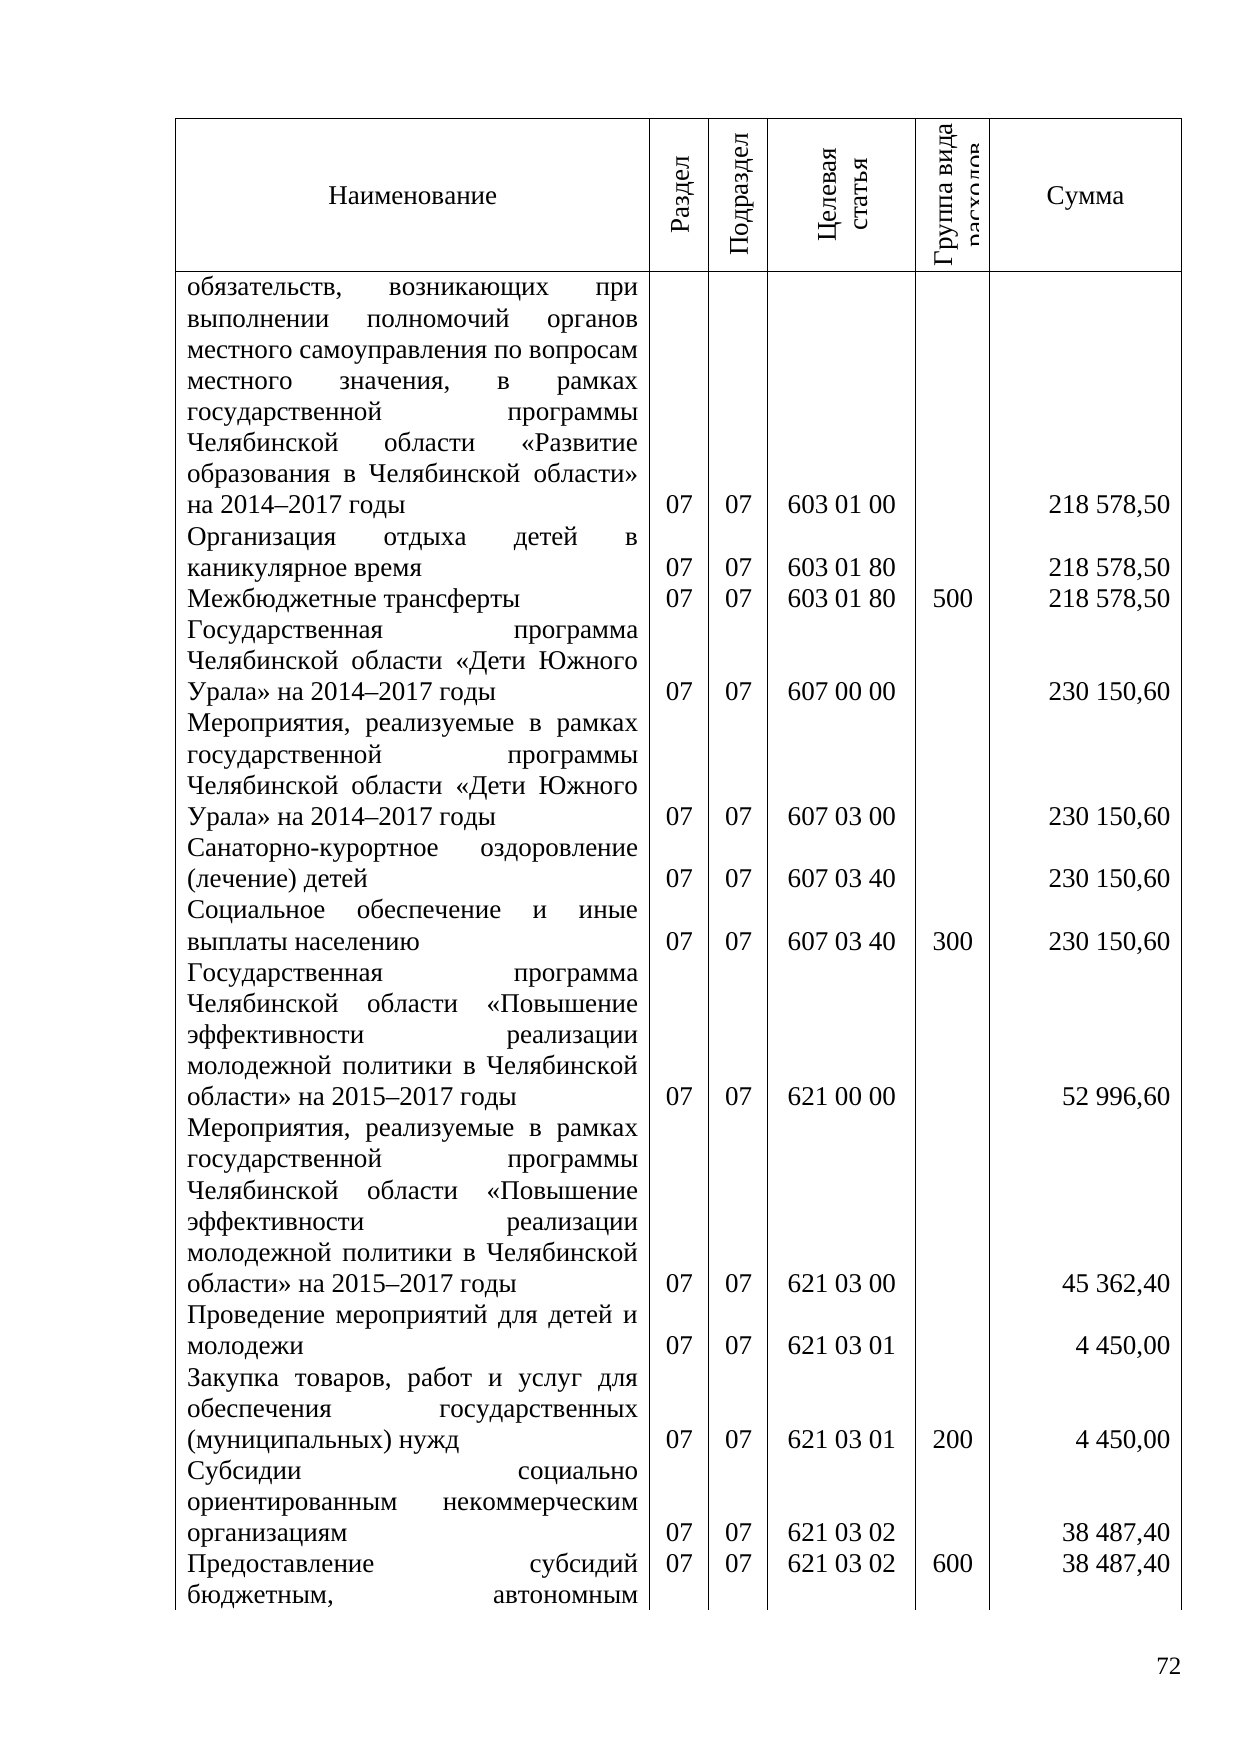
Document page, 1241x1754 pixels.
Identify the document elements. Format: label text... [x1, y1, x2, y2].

table_header Целевая статья [768, 119, 915, 271]
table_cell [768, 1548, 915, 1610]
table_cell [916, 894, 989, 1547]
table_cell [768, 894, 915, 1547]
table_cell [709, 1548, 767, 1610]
table_header Сумма [990, 119, 1181, 271]
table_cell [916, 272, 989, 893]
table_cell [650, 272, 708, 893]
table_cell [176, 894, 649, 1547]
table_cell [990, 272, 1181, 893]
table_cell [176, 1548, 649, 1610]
table_header Раздел [650, 119, 708, 271]
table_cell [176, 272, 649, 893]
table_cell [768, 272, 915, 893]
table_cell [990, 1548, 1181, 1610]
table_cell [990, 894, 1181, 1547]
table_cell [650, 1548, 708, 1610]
table_header Подраздел [709, 119, 767, 271]
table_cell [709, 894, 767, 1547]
table_header Группа вида расходов [916, 119, 989, 271]
table_header Наименование [176, 119, 649, 271]
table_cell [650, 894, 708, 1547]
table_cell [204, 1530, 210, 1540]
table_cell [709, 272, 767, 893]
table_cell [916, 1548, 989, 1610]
